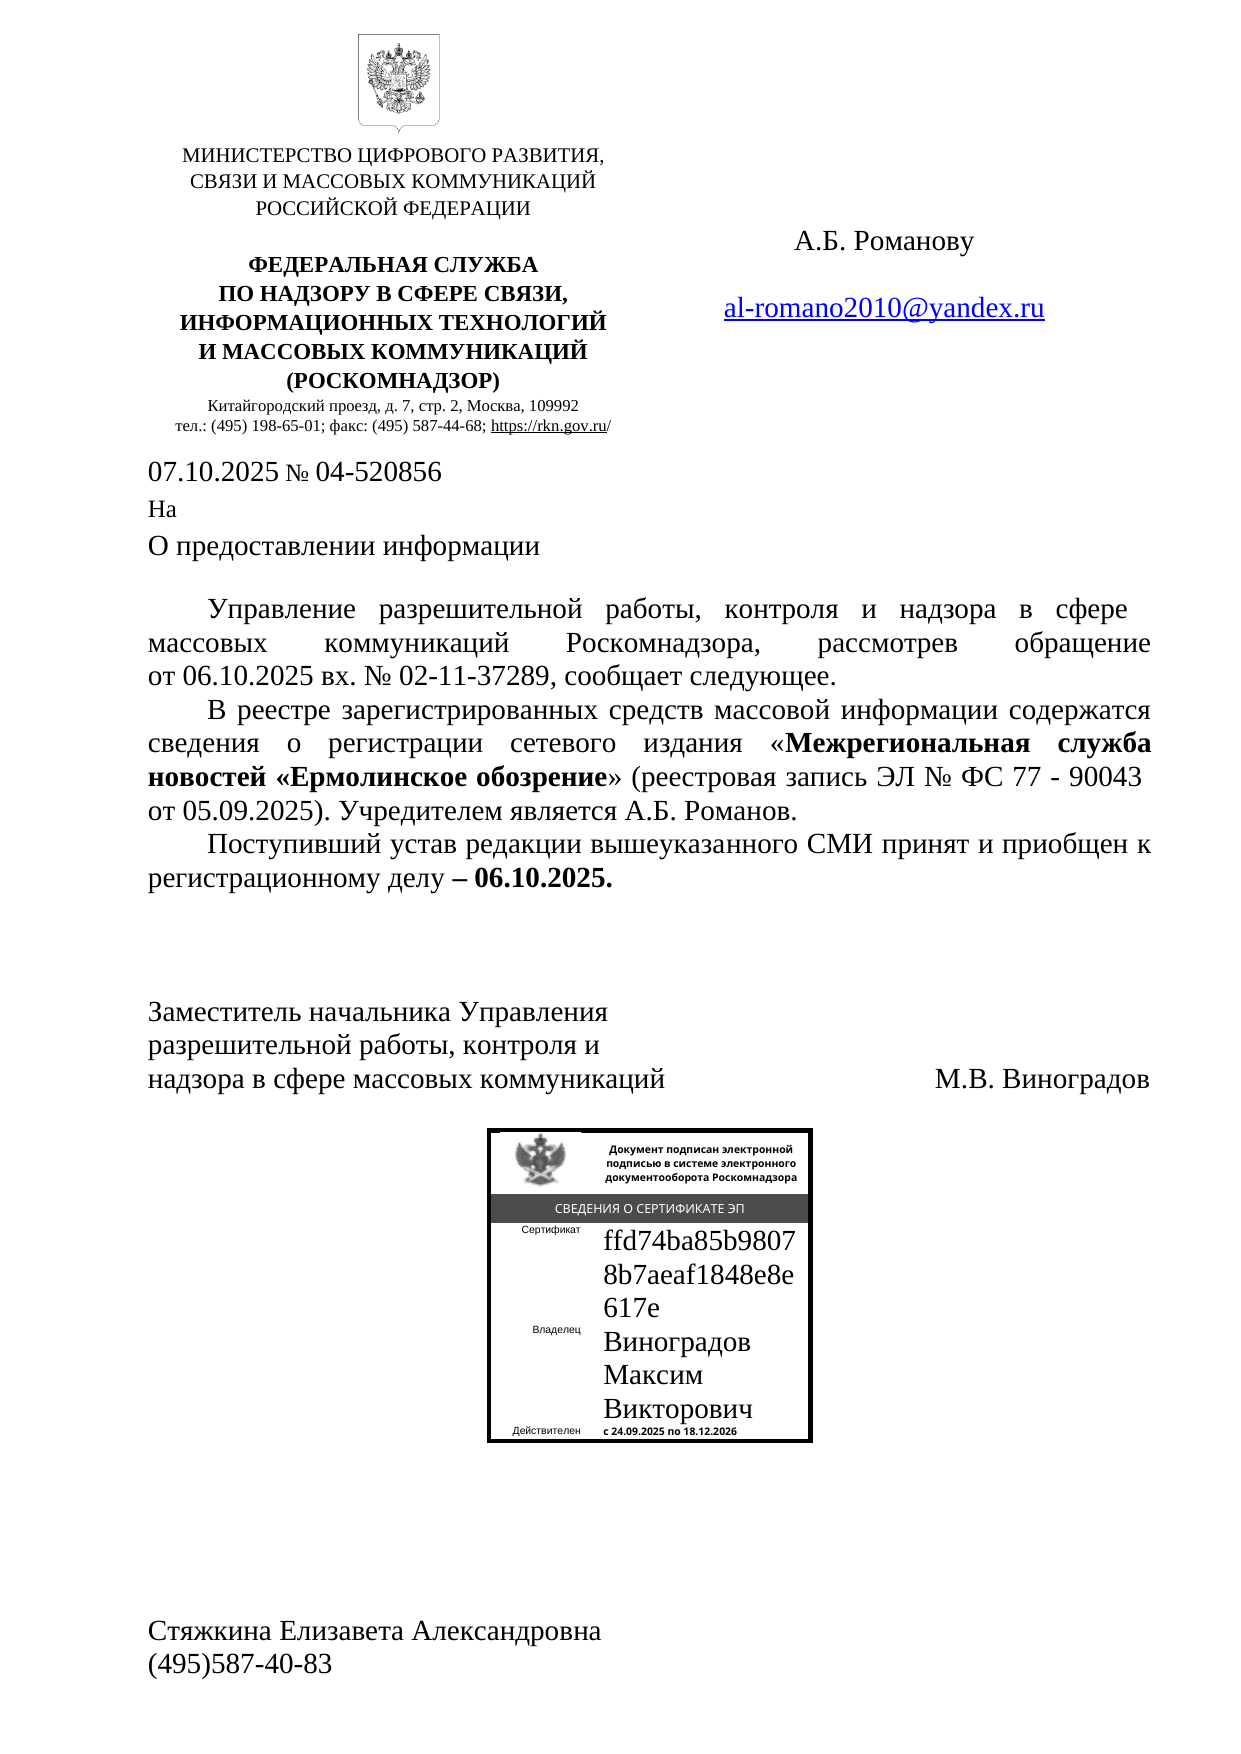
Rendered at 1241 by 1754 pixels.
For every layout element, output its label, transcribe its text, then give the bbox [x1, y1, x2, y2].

table_header А.Б. Романову al-romano2010@yandex.ru [650, 122, 1118, 591]
table_cell СВЕДЕНИЯ О СЕРТИФИКАТЕ ЭП [491, 1194, 808, 1223]
text разрешительной работы, контроля и [148, 1027, 1152, 1061]
text надзора в сфере массовых коммуникаций М.В. Виноградов [148, 1061, 1152, 1094]
table_cell Действителен [491, 1425, 592, 1439]
table_header МИНИСТЕРСТВО ЦИФРОВОГО РАЗВИТИЯ, СВЯЗИ И МАССОВЫХ КОММУНИКАЦИЙ РОССИЙСКОЙ ФЕДЕРАЦИИ ФЕДЕРАЛЬНАЯ СЛУЖБА ПО НАДЗОРУ В СФЕРЕ СВЯЗИ, ИНФОРМАЦИОННЫХ ТЕХНОЛОГИЙ И МАССОВЫХ КОММУНИКАЦИЙ (РОСКОМНАДЗОР) Китайгородский проезд, д. 7, стр. 2, Москва, 109992 тел.: (495) 198-65-01; факс: (495) 587-44-68; https://rkn.gov.ru/ № На [136, 122, 650, 591]
table_cell Сертификат [491, 1223, 592, 1324]
table_cell [592, 1223, 808, 1324]
table_header [491, 1133, 592, 1194]
text Поступивший устав редакции вышеуказанного СМИ принят и приобщен к регистрационному делу – 06.10.2025. [148, 826, 1152, 893]
table_header Документ подписан электронной подписью в системе электронного документооборота Роскомнадзора [592, 1133, 808, 1194]
table_cell Владелец [491, 1324, 592, 1424]
picture [357, 33, 440, 134]
table_cell [592, 1425, 808, 1439]
text В реестре зарегистрированных средств массовой информации содержатся сведения о регистрации сетевого издания «Межрегиональная служба новостей «Ермолинское обозрение» (реестровая запись ЭЛ № ФС 77 - 90043 от 05.09.2025). Учредителем является А.Б. Романов. [148, 692, 1152, 826]
table_cell [592, 1324, 808, 1424]
picture [500, 1132, 582, 1188]
text Заместитель начальника Управления [148, 994, 1152, 1027]
text Управление разрешительной работы, контроля и надзора в сфере массовых коммуникаций Роскомнадзора, рассмотрев обращение от 06.10.2025 вх. № 02-11-37289, сообщает следующее. [148, 591, 1152, 692]
